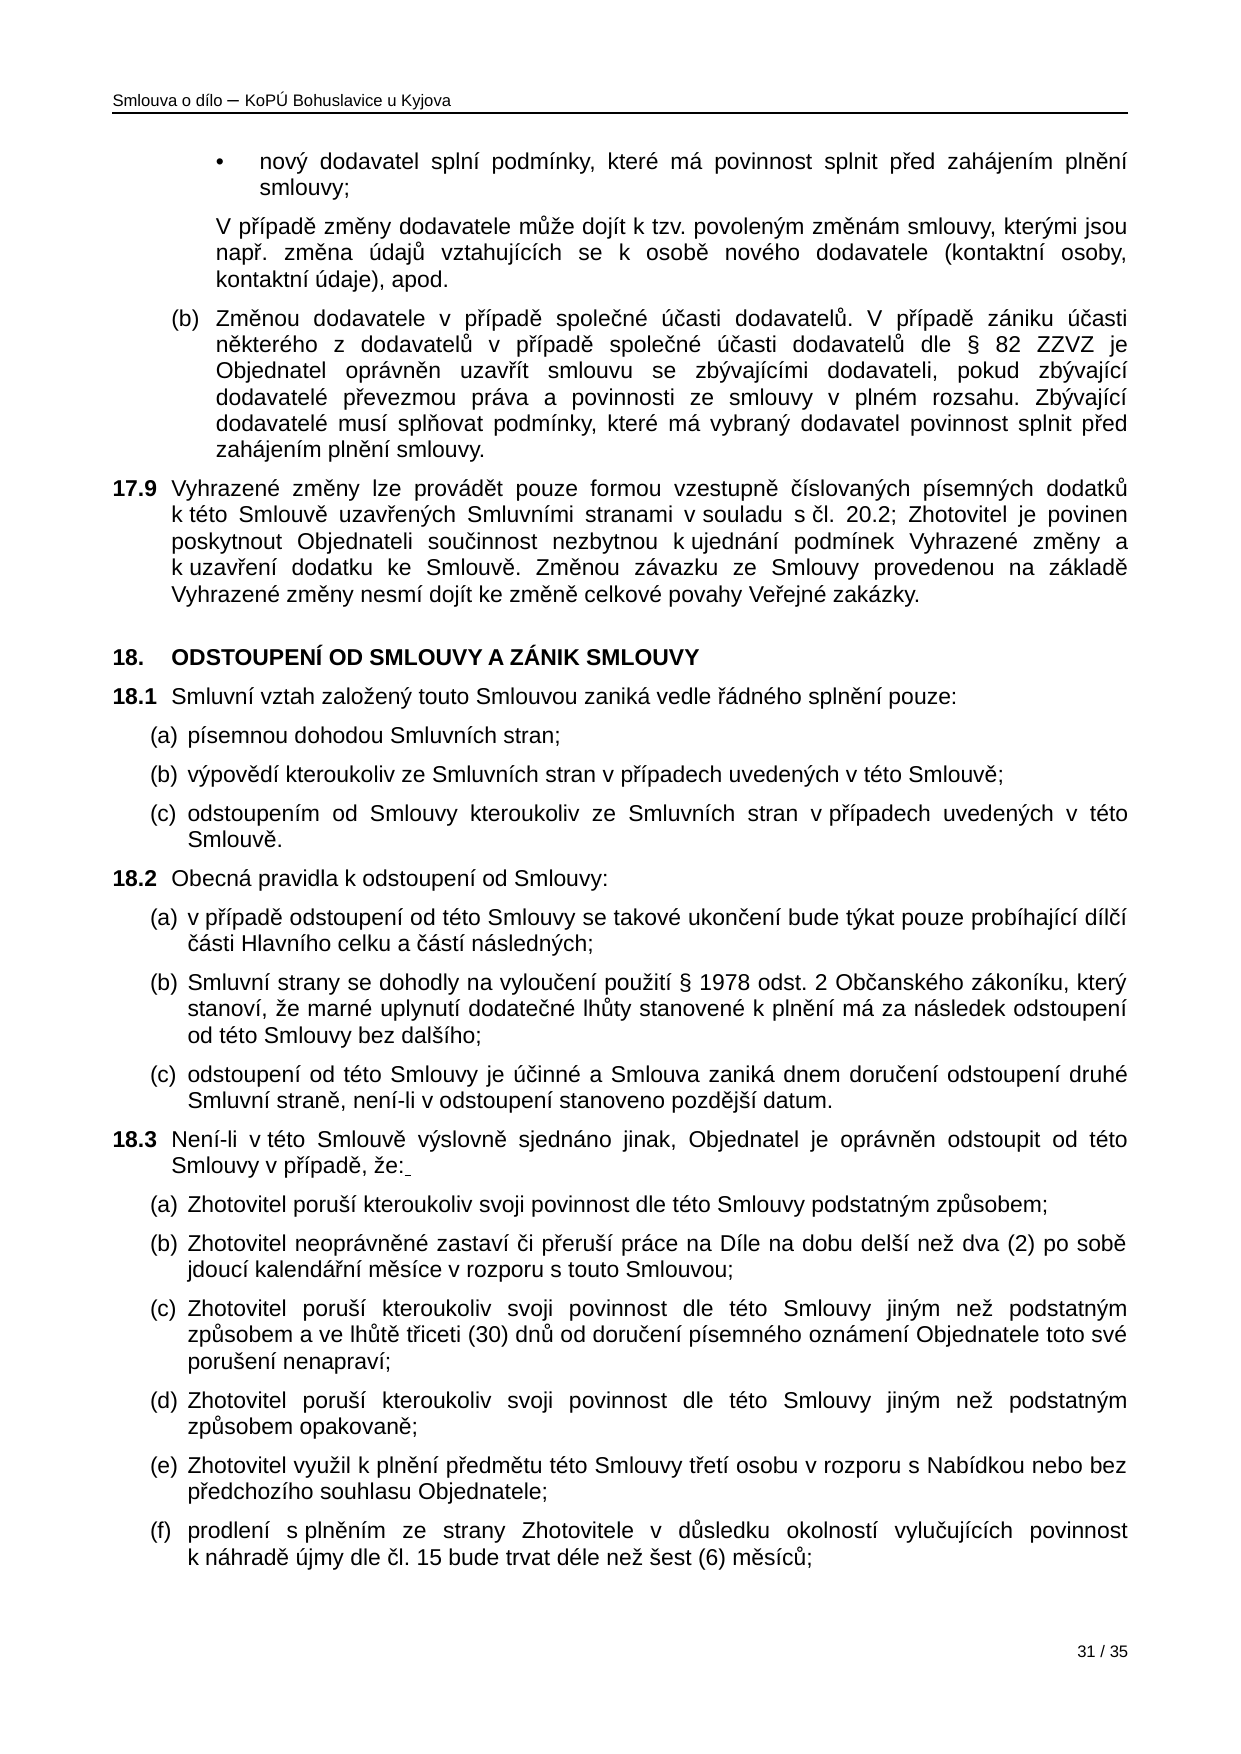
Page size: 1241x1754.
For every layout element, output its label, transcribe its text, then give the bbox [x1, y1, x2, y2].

list prodlení s plněním ze strany Zhotovitele v důsledku okolností vylučujících povinnost k náhradě újmy dle čl. 15 bude trvat déle než šest (6) měsíců; [150, 1517, 1128, 1570]
list Zhotovitel poruší kteroukoliv svoji povinnost dle této Smlouvy podstatným způsobem; [150, 1191, 1128, 1217]
list v případě odstoupení od této Smlouvy se takové ukončení bude týkat pouze probíhající dílčí části Hlavního celku a částí následných; [150, 904, 1128, 957]
text Není-li v této Smlouvě výslovně sjednáno jinak, Objednatel je oprávněn odstoupit od této Smlouvy v případě, že: [112, 1126, 1128, 1178]
list Zhotovitel poruší kteroukoliv svoji povinnost dle této Smlouvy jiným než podstatným způsobem a ve lhůtě třiceti (30) dnů od doručení písemného oznámení Objednatele toto své porušení nenapraví; [150, 1295, 1128, 1374]
list Změnou dodavatele v případě společné účasti dodavatelů. V případě zániku účasti některého z dodavatelů v případě společné účasti dodavatelů dle § 82 ZZVZ je Objednatel oprávněn uzavřít smlouvu se zbývajícími dodavateli, pokud zbývající dodavatelé převezmou práva a povinnosti ze smlouvy v plném rozsahu. Zbývající dodavatelé musí splňovat podmínky, které má vybraný dodavatel povinnost splnit před zahájením plnění smlouvy. [171, 304, 1128, 463]
text Smluvní vztah založený touto Smlouvou zaniká vedle řádného splnění pouze: [112, 683, 1128, 709]
list Zhotovitel poruší kteroukoliv svoji povinnost dle této Smlouvy jiným než podstatným způsobem opakovaně; [150, 1387, 1128, 1439]
list Zhotovitel využil k plnění předmětu této Smlouvy třetí osobu v rozporu s Nabídkou nebo bez předchozího souhlasu Objednatele; [150, 1452, 1128, 1504]
text ODSTOUPENÍ OD SMLOUVY a zánik smlouvy [112, 644, 1128, 671]
list Zhotovitel neoprávněné zastaví či přeruší práce na Díle na dobu delší než dva (2) po sobě jdoucí kalendářní měsíce v rozporu s touto Smlouvou; [150, 1230, 1128, 1283]
list odstoupení od této Smlouvy je účinné a Smlouva zaniká dnem doručení odstoupení druhé Smluvní straně, není-li v odstoupení stanoveno pozdější datum. [150, 1061, 1128, 1113]
text Vyhrazené změny lze provádět pouze formou vzestupně číslovaných písemných dodatků k této Smlouvě uzavřených Smluvními stranami v souladu s čl. 20.2; Zhotovitel je povinen poskytnout Objednateli součinnost nezbytnou k ujednání podmínek Vyhrazené změny a k uzavření dodatku ke Smlouvě. Změnou závazku ze Smlouvy provedenou na základě Vyhrazené změny nesmí dojít ke změně celkové povahy Veřejné zakázky. [112, 475, 1128, 607]
list odstoupením od Smlouvy kteroukoliv ze Smluvních stran v případech uvedených v této Smlouvě. [150, 800, 1128, 852]
list Smluvní strany se dohodly na vyloučení použití § 1978 odst. 2 Občanského zákoníku, který stanoví, že marné uplynutí dodatečné lhůty stanovené k plnění má za následek odstoupení od této Smlouvy bez dalšího; [150, 969, 1128, 1048]
text Obecná pravidla k odstoupení od Smlouvy: [112, 865, 1128, 891]
list výpovědí kteroukoliv ze Smluvních stran v případech uvedených v této Smlouvě; [150, 761, 1128, 787]
text • nový dodavatel splní podmínky, které má povinnost splnit před zahájením plnění smlouvy; [216, 148, 1128, 200]
text V případě změny dodavatele může dojít k tzv. povoleným změnám smlouvy, kterými jsou např. změna údajů vztahujících se k osobě nového dodavatele (kontaktní osoby, kontaktní údaje), apod. [216, 213, 1128, 292]
list písemnou dohodou Smluvních stran; [150, 722, 1128, 748]
